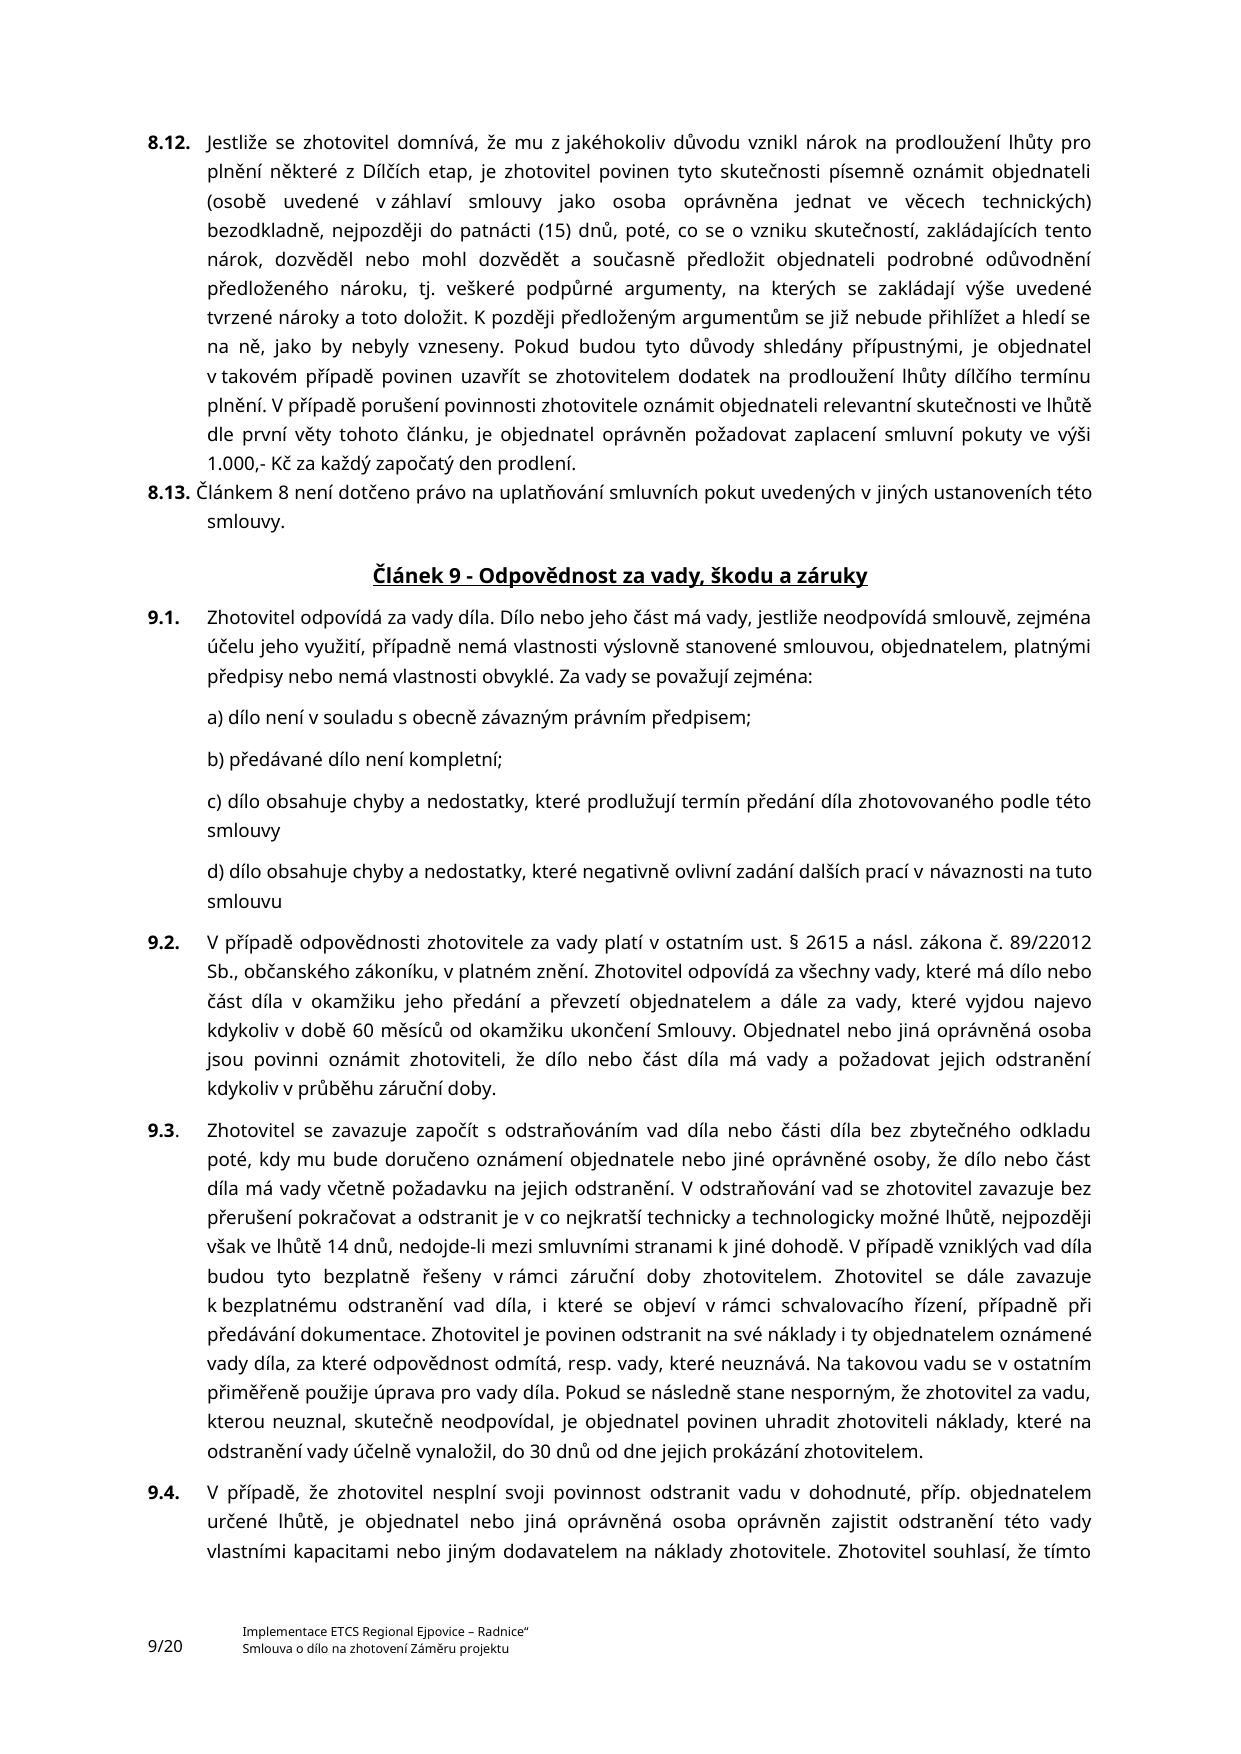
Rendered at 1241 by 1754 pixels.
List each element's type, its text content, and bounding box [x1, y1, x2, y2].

text 9.3. Zhotovitel se zavazuje započít s odstraňováním vad díla nebo části díla bez zbytečného odkladu poté, kdy mu bude doručeno oznámení objednatele nebo jiné oprávněné osoby, že dílo nebo část díla má vady včetně požadavku na jejich odstranění. V odstraňování vad se zhotovitel zavazuje bez přerušení pokračovat a odstranit je v co nejkratší technicky a technologicky možné lhůtě, nejpozději však ve lhůtě 14 dnů, nedojde-li mezi smluvními stranami k jiné dohodě. V případě vzniklých vad díla budou tyto bezplatně řešeny v rámci záruční doby zhotovitelem. Zhotovitel se dále zavazuje k bezplatnému odstranění vad díla, i které se objeví v rámci schvalovacího řízení, případně při předávání dokumentace. Zhotovitel je povinen odstranit na své náklady i ty objednatelem oznámené vady díla, za které odpovědnost odmítá, resp. vady, které neuznává. Na takovou vadu se v ostatním přiměřeně použije úprava pro vady díla. Pokud se následně stane nesporným, že zhotovitel za vadu, kterou neuznal, skutečně neodpovídal, je objednatel povinen uhradit zhotoviteli náklady, které na odstranění vady účelně vynaložil, do 30 dnů od dne jejich prokázání zhotovitelem. [148, 1114, 1092, 1464]
text 8.13. Článkem 8 není dotčeno právo na uplatňování smluvních pokut uvedených v jiných ustanoveních této smlouvy. [148, 476, 1092, 535]
subtitle b) předávané dílo není kompletní; [207, 743, 1092, 772]
subtitle Článek 9 - Odpovědnost za vady, škodu a záruky [148, 560, 1092, 589]
subtitle d) dílo obsahuje chyby a nedostatky, které negativně ovlivní zadání dalších prací v návaznosti na tuto smlouvu [207, 856, 1092, 914]
text 8.12. Jestliže se zhotovitel domnívá, že mu z jakéhokoliv důvodu vznikl nárok na prodloužení lhůty pro plnění některé z Dílčích etap, je zhotovitel povinen tyto skutečnosti písemně oznámit objednateli (osobě uvedené v záhlaví smlouvy jako osoba oprávněna jednat ve věcech technických) bezodkladně, nejpozději do patnácti (15) dnů, poté, co se o vzniku skutečností, zakládajících tento nárok, dozvěděl nebo mohl dozvědět a současně předložit objednateli podrobné odůvodnění předloženého nároku, tj. veškeré podpůrné argumenty, na kterých se zakládají výše uvedené tvrzené nároky a toto doložit. K později předloženým argumentům se již nebude přihlížet a hledí se na ně, jako by nebyly vzneseny. Pokud budou tyto důvody shledány přípustnými, je objednatel v takovém případě povinen uzavřít se zhotovitelem dodatek na prodloužení lhůty dílčího termínu plnění. V případě porušení povinnosti zhotovitele oznámit objednateli relevantní skutečnosti ve lhůtě dle první věty tohoto článku, je objednatel oprávněn požadovat zaplacení smluvní pokuty ve výši 1.000,- Kč za každý započatý den prodlení. [148, 126, 1092, 476]
subtitle 9.1. Zhotovitel odpovídá za vady díla. Dílo nebo jeho část má vady, jestliže neodpovídá smlouvě, zejména účelu jeho využití, případně nemá vlastnosti výslovně stanovené smlouvou, objednatelem, platnými předpisy nebo nemá vlastnosti obvyklé. Za vady se považují zejména: [148, 601, 1092, 689]
subtitle a) dílo není v souladu s obecně závazným právním předpisem; [207, 701, 1092, 731]
subtitle 9.2. V případě odpovědnosti zhotovitele za vady platí v ostatním ust. § 2615 a násl. zákona č. 89/22012 Sb., občanského zákoníku, v platném znění. Zhotovitel odpovídá za všechny vady, které má dílo nebo část díla v okamžiku jeho předání a převzetí objednatelem a dále za vady, které vyjdou najevo kdykoliv v době 60 měsíců od okamžiku ukončení Smlouvy. Objednatel nebo jiná oprávněná osoba jsou povinni oznámit zhotoviteli, že dílo nebo část díla má vady a požadovat jejich odstranění kdykoliv v průběhu záruční doby. [148, 926, 1092, 1101]
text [148, 1476, 1092, 1564]
subtitle c) dílo obsahuje chyby a nedostatky, které prodlužují termín předání díla zhotovovaného podle této smlouvy [207, 785, 1092, 843]
